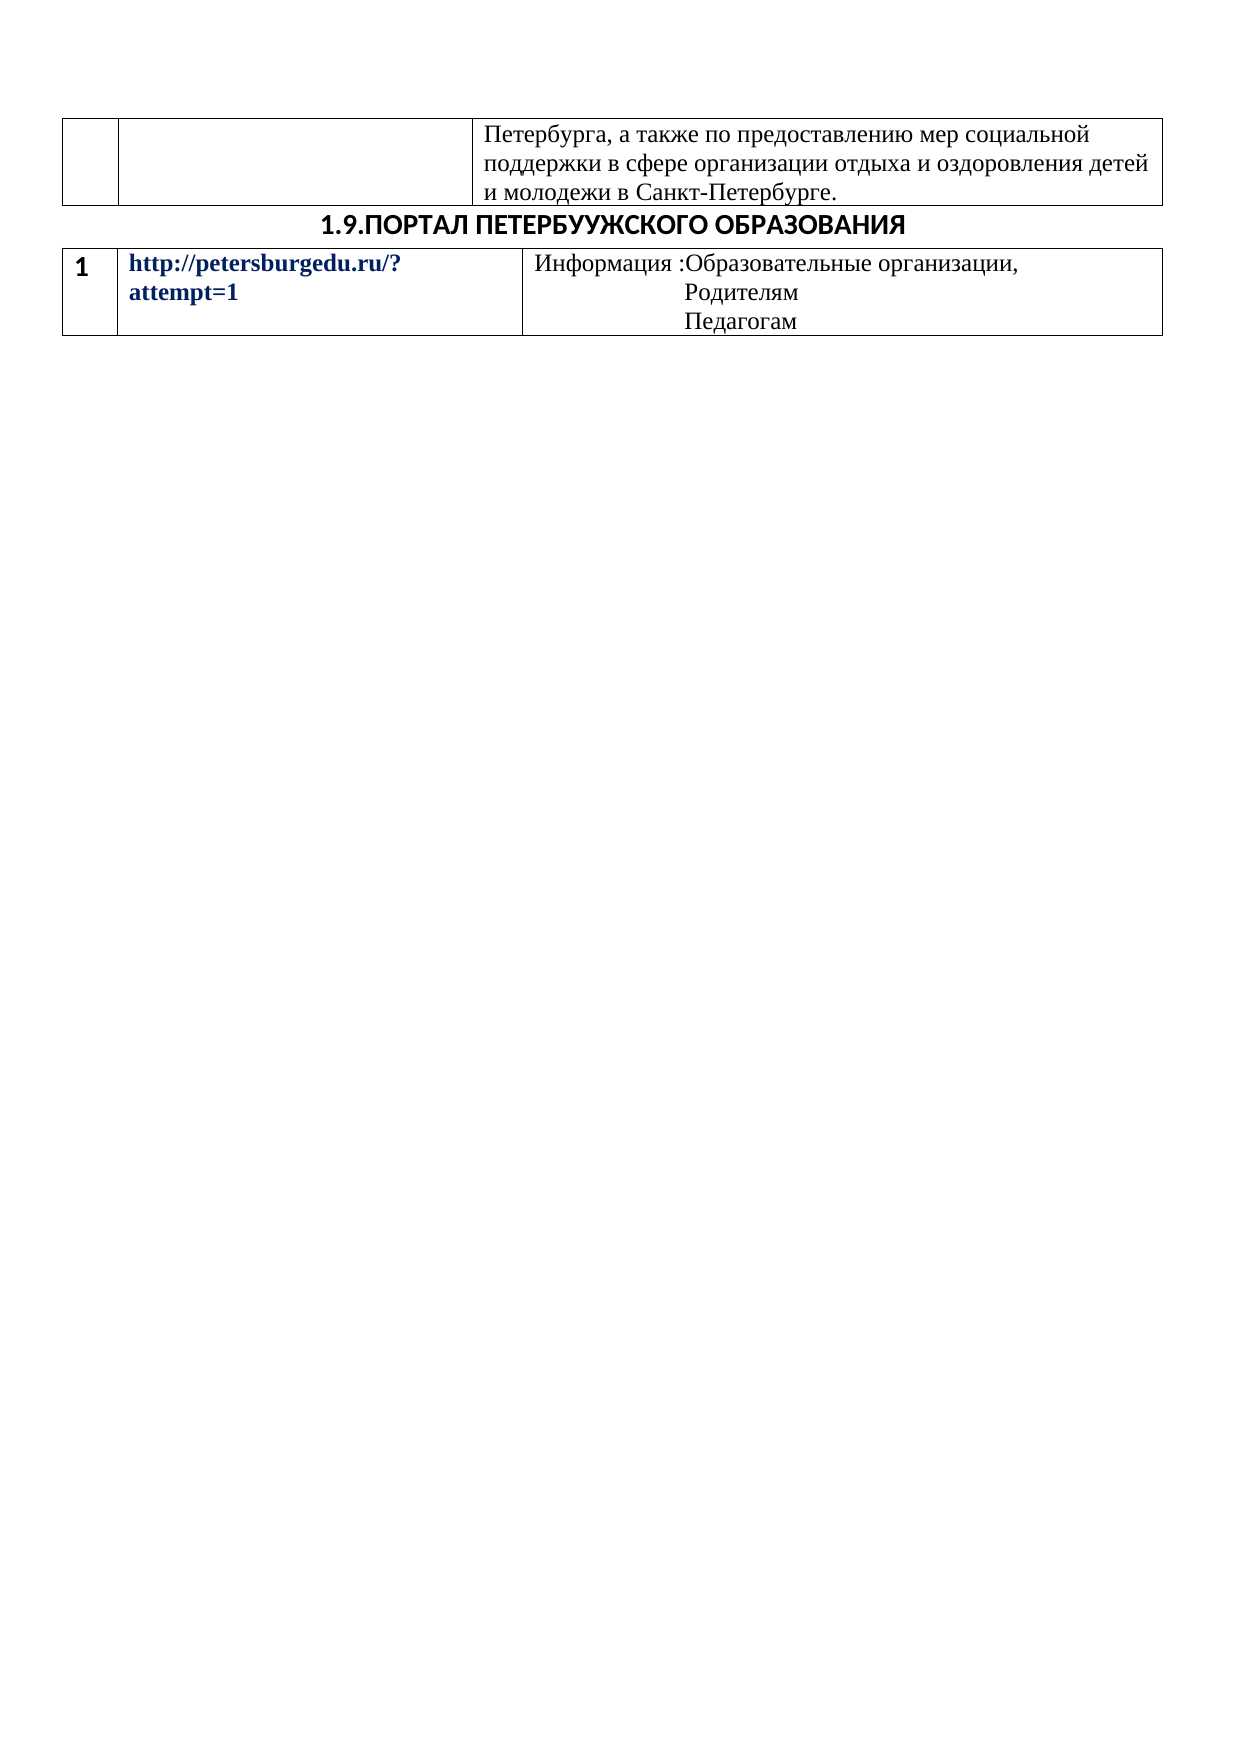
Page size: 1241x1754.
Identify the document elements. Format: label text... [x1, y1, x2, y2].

table_header [119, 119, 472, 205]
table_header Информация :Образовательные организации, Родителям Педагогам [523, 249, 1162, 335]
table_header 1 [63, 119, 118, 205]
list 1.9.ПОРТАЛ ПЕТЕРБУУЖСКОГО ОБРАЗОВАНИЯ [74, 206, 1152, 242]
table_header 1 [63, 249, 117, 335]
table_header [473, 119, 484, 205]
table_header http://petersburgedu.ru/?attempt=1 [118, 249, 522, 335]
